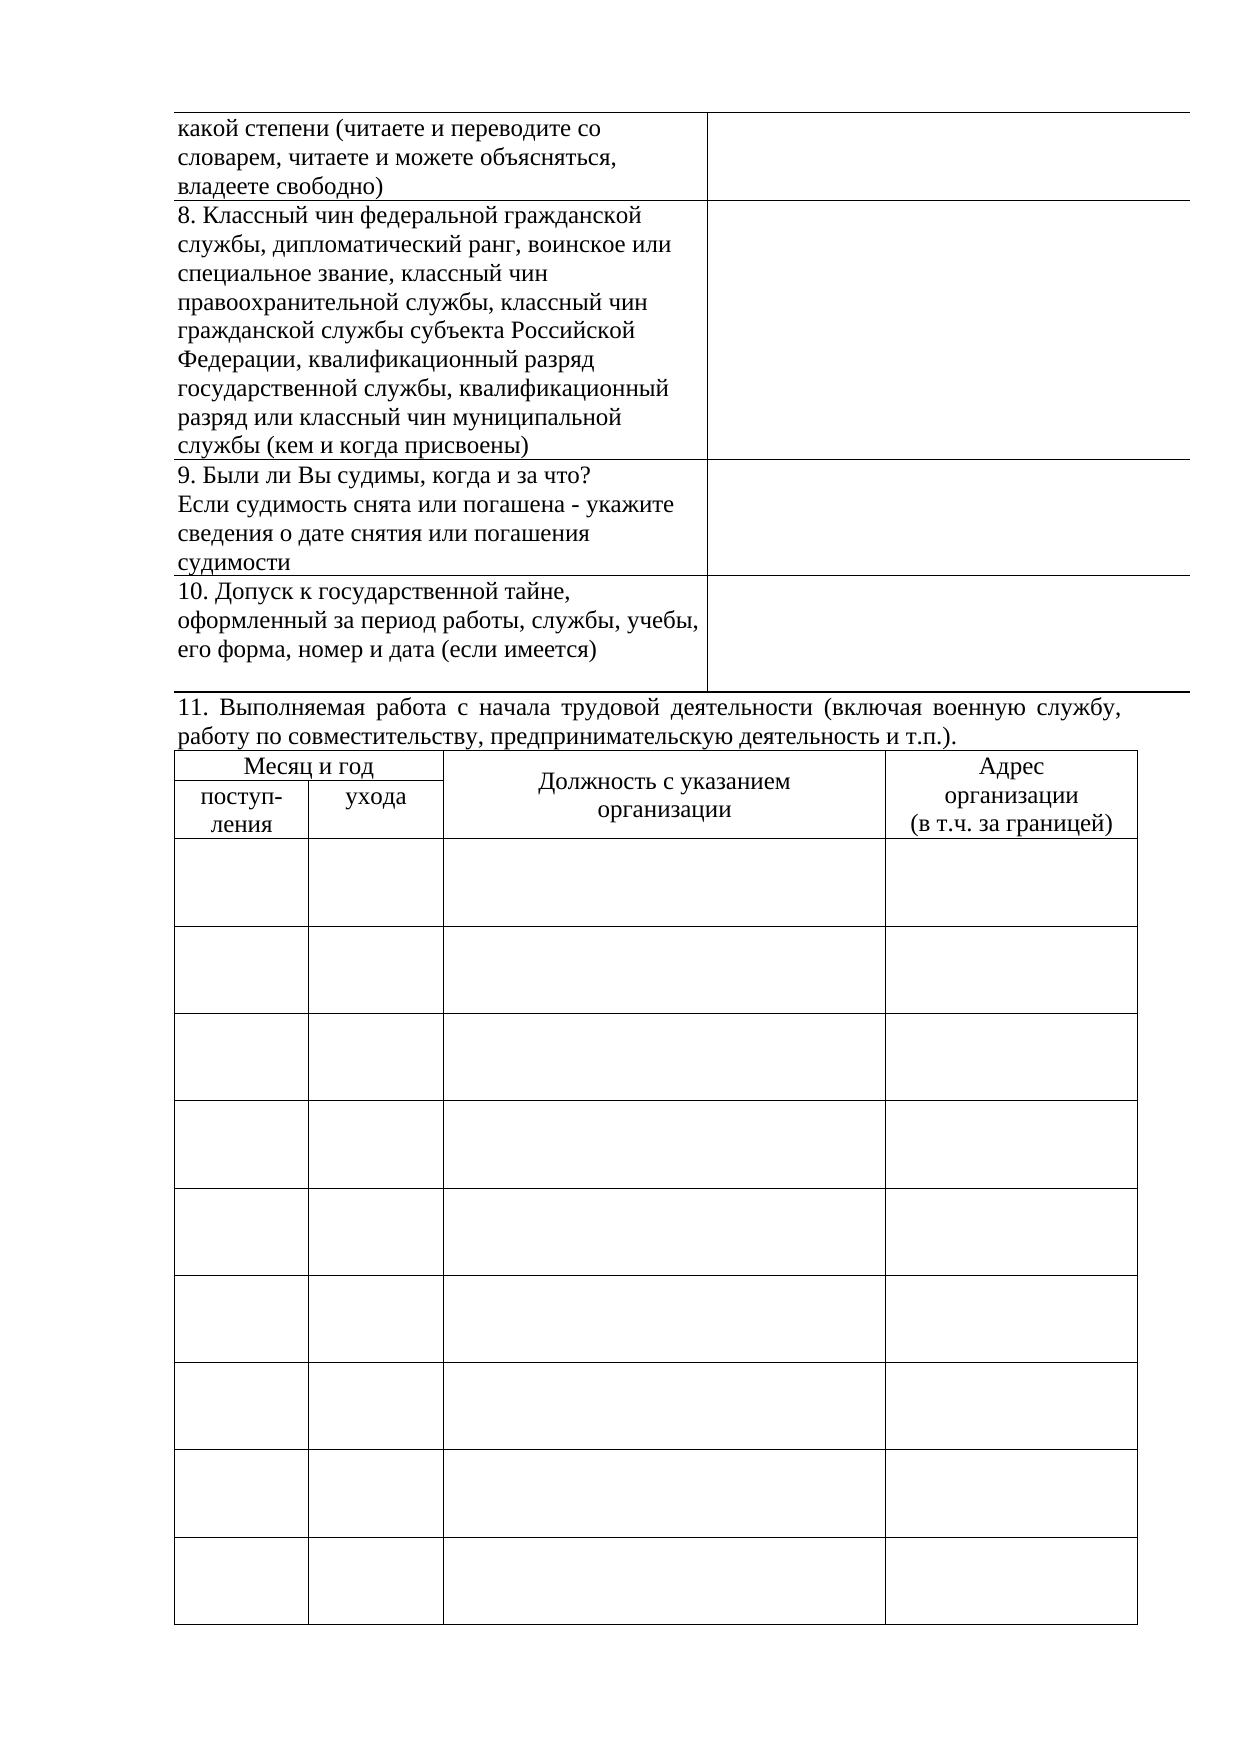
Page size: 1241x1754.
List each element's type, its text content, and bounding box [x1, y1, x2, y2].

table_cell [708, 113, 1190, 199]
table_cell [309, 1363, 443, 1449]
table_cell [886, 1101, 1137, 1187]
table_cell [444, 1276, 885, 1362]
table_cell [175, 1189, 308, 1275]
table_cell [309, 1101, 443, 1187]
table_cell [886, 1450, 1137, 1537]
table_cell [175, 1363, 308, 1449]
table_cell [886, 839, 1137, 926]
table_cell 9. Были ли Вы судимы, когда и за что? Если судимость снята или погашена - укажите сведения о дате снятия или погашения судимости [174, 460, 707, 575]
table_cell [309, 1450, 443, 1537]
table_cell 8. Классный чин федеральной гражданской службы, дипломатический ранг, воинское или специальное звание, классный чин правоохранительной службы, классный чин гражданской службы субъекта Российской Федерации, квалификационный разряд государственной службы, квалификационный разряд или классный чин муниципальной службы (кем и когда присвоены) [174, 201, 707, 459]
table_cell [886, 1538, 1137, 1624]
table_cell [886, 927, 1137, 1013]
table_cell [886, 1363, 1137, 1449]
table_cell [444, 1538, 885, 1624]
table_header Месяц и год [175, 751, 443, 780]
table_cell [444, 839, 885, 926]
table_cell [886, 1276, 1137, 1362]
table_cell ухода [309, 781, 443, 838]
table_cell [309, 839, 443, 926]
table_cell [444, 1101, 885, 1187]
table_cell [175, 927, 308, 1013]
table_cell [444, 1014, 885, 1100]
table_cell [708, 460, 1190, 575]
table_cell [309, 1276, 443, 1362]
table_cell [886, 1014, 1137, 1100]
table_cell [309, 1538, 443, 1624]
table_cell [174, 113, 707, 199]
table_cell [708, 201, 1190, 459]
table_cell [175, 1538, 308, 1624]
table_header Должность с указанием организации [444, 751, 885, 838]
table_cell [175, 1450, 308, 1537]
table_cell 10. Допуск к государственной тайне, оформленный за период работы, службы, учебы, его форма, номер и дата (если имеется) [174, 576, 707, 691]
table_cell поступления [175, 781, 308, 838]
table_cell [309, 927, 443, 1013]
table_cell [309, 1189, 443, 1275]
table_cell [309, 1014, 443, 1100]
table_cell [175, 1276, 308, 1362]
table_cell [444, 1363, 885, 1449]
table_cell [444, 1450, 885, 1537]
table_cell [886, 1189, 1137, 1275]
text 11. Выполняемая работа с начала трудовой деятельности (включая военную службу, работу по совместительству, предпринимательскую деятельность и т.п.). [177, 693, 1122, 750]
table_header Адрес организации (в т.ч. за границей) [886, 751, 1137, 838]
table_cell [444, 927, 885, 1013]
table_cell [708, 576, 1190, 691]
table_cell [175, 1014, 308, 1100]
table_cell [175, 1101, 308, 1187]
table_cell [175, 839, 308, 926]
table_cell [444, 1189, 885, 1275]
